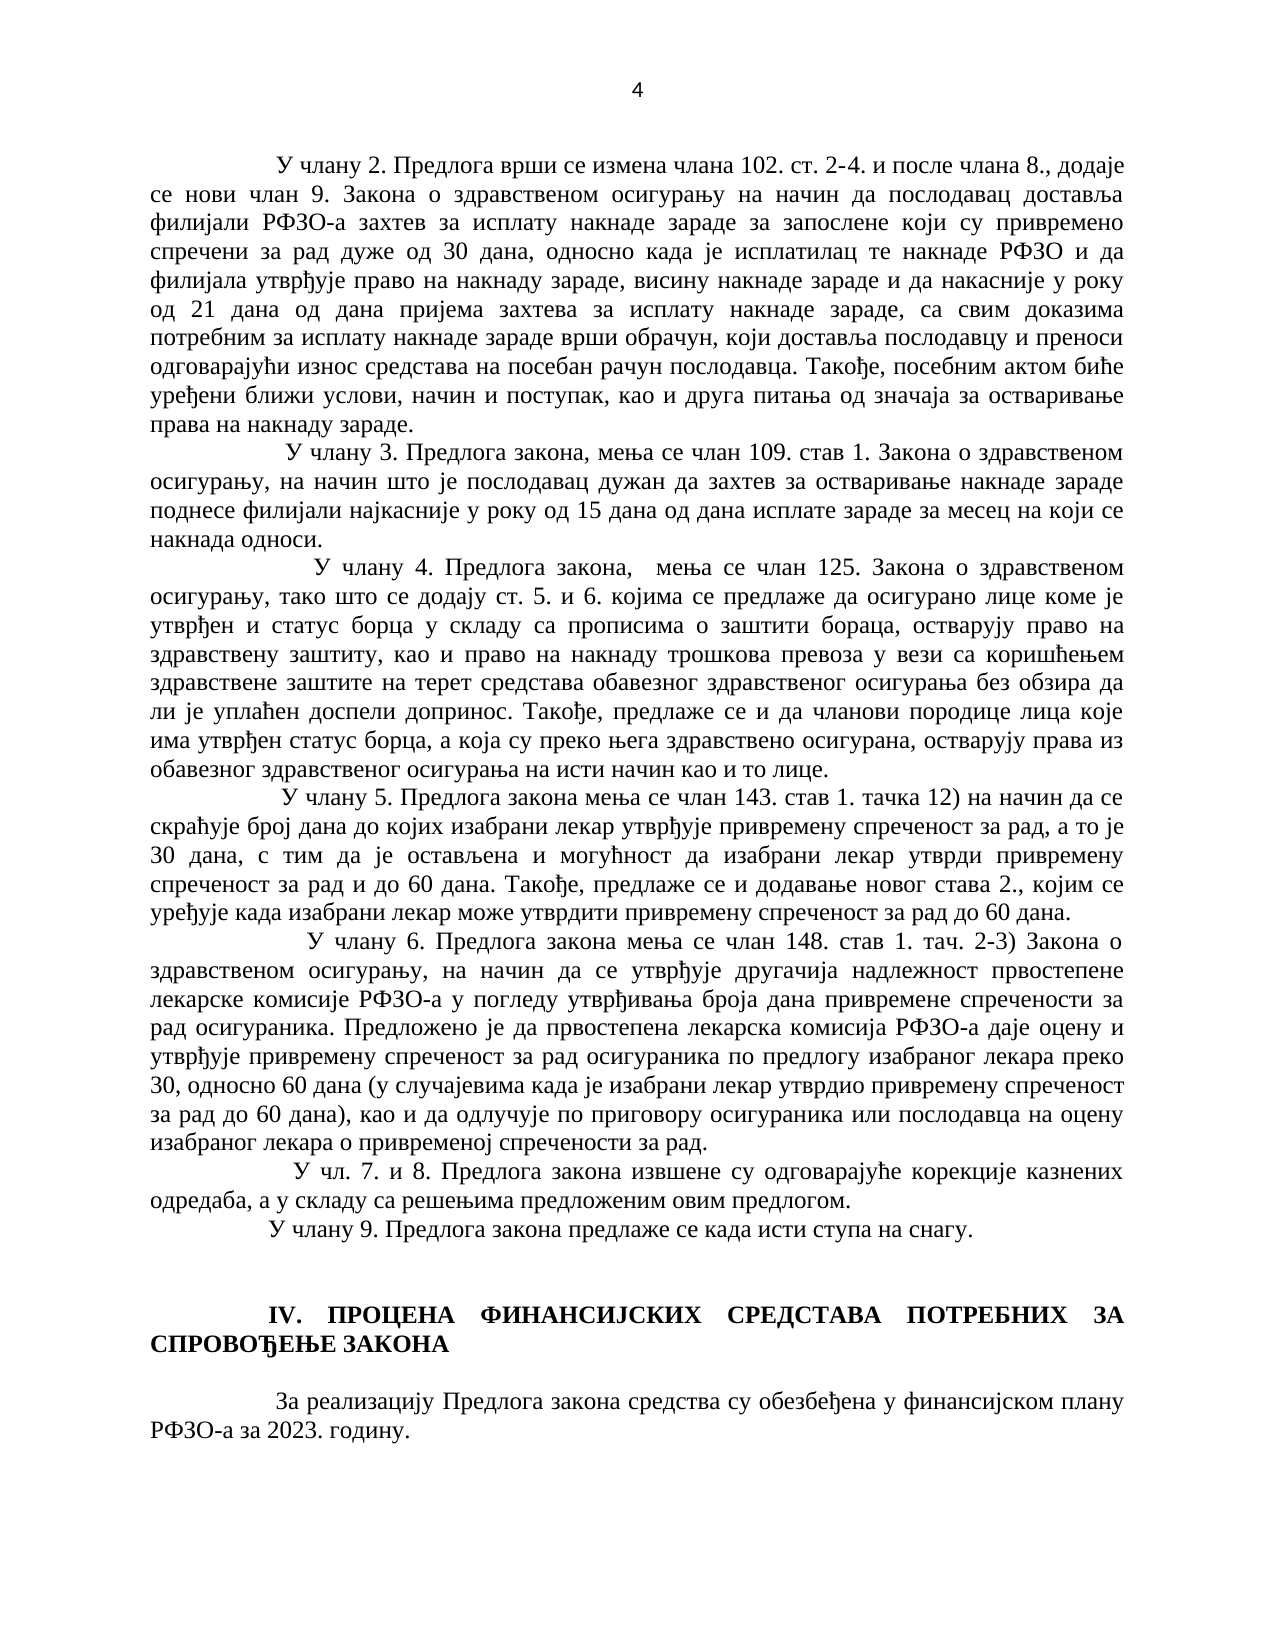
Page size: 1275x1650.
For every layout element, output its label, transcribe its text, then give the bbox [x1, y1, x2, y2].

text У члану 9. Предлога закона предлаже се када исти ступа на снагу. [150, 1214, 1125, 1242]
text У члану 4. Предлога закона, мења се члан 125. Закона о здравственом осигурању, тако што се додају ст. 5. и 6. којима се предлаже да осигурано лице коме је утврђен и статус борца у складу са прописима о заштити бораца, остварују право на здравствену заштиту, као и право на накнаду трошкова превоза у вези са коришћењем здравствене заштите на терет средстава обавезног здравственог осигурања без обзира да ли је уплаћен доспели допринос. Такође, предлаже се и да чланови породице лица које има утврђен статус борца, а која су преко њега здравствено осигурана, остварују права из обавезног здравственог осигурања на исти начин као и то лице. [150, 552, 1125, 782]
text IV. ПРОЦЕНА ФИНАНСИЈСКИХ СРЕДСТАВА ПОТРЕБНИХ ЗА СПРОВОЂЕЊЕ ЗАКОНА [150, 1300, 1125, 1357]
text У члану 5. Предлога закона мења се члан 143. став 1. тачка 12) на начин да се скраћује број дана до којих изабрани лекар утврђује привремену спреченост за рад, а то је 30 дана, с тим да је остављена и могућност да изабрани лекар утврди привремену спреченост за рад и до 60 дана. Такође, предлаже се и додавање новог става 2., којим се уређује када изабрани лекар може утврдити привремену спреченост за рад до 60 дана. [150, 782, 1125, 926]
text У члану 2. Предлога врши се измена члана 102. ст. 2-4. и после члана 8., додаје се нови члан 9. Закона о здравственом осигурању на начин да послодавац доставља филијали РФЗО-а захтев за исплату накнаде зараде за запослене који су привремено спречени за рад дуже од 30 дана, односно када је исплатилац те накнаде РФЗО и да филијала утврђује право на накнаду зараде, висину накнаде зараде и да накасније у року од 21 дана од дана пријема захтева за исплату накнаде зараде, са свим доказима потребним за исплату накнаде зараде врши обрачун, који доставља послодавцу и преноси одговарајући износ средстава на посебан рачун послодавца. Такође, посебним актом биће уређени ближи услови, начин и поступак, као и друга питања од значаја за остваривање права на накнаду зараде. [150, 150, 1125, 437]
text За реализацију Предлога закона средства су обезбеђена у финансијском плану РФЗО-а за 2023. годину. [150, 1386, 1125, 1444]
text У члану 3. Предлога закона, мења се члан 109. став 1. Закона о здравственом осигурању, на начин што је послодавац дужан да захтев за остваривање накнаде зараде поднесе филијали најкасније у року од 15 дана од дана исплате зараде за месец на који се накнада односи. [150, 437, 1125, 552]
text У члану 6. Предлога закона мења се члан 148. став 1. тач. 2-3) Закона о здравственом осигурању, на начин да се утврђује другачија надлежност првостепене лекарске комисије РФЗО-а у погледу утврђивања броја дана привремене спречености за рад осигураника. Предложено је да првостепена лекарска комисија РФЗО-а даје оцену и утврђује привремену спреченост за рад осигураника по предлогу изабраног лекара преко 30, односно 60 дана (у случајевима када је изабрани лекар утврдио привремену спреченост за рад до 60 дана), као и да одлучује по приговору осигураника или послодавца на оцену изабраног лекара о привременој спречености за рад. [150, 926, 1125, 1156]
text У чл. 7. и 8. Предлога закона извшене су одговарајуће корекције казнених одредаба, а у складу са решењима предложеним овим предлогом. [150, 1156, 1125, 1214]
